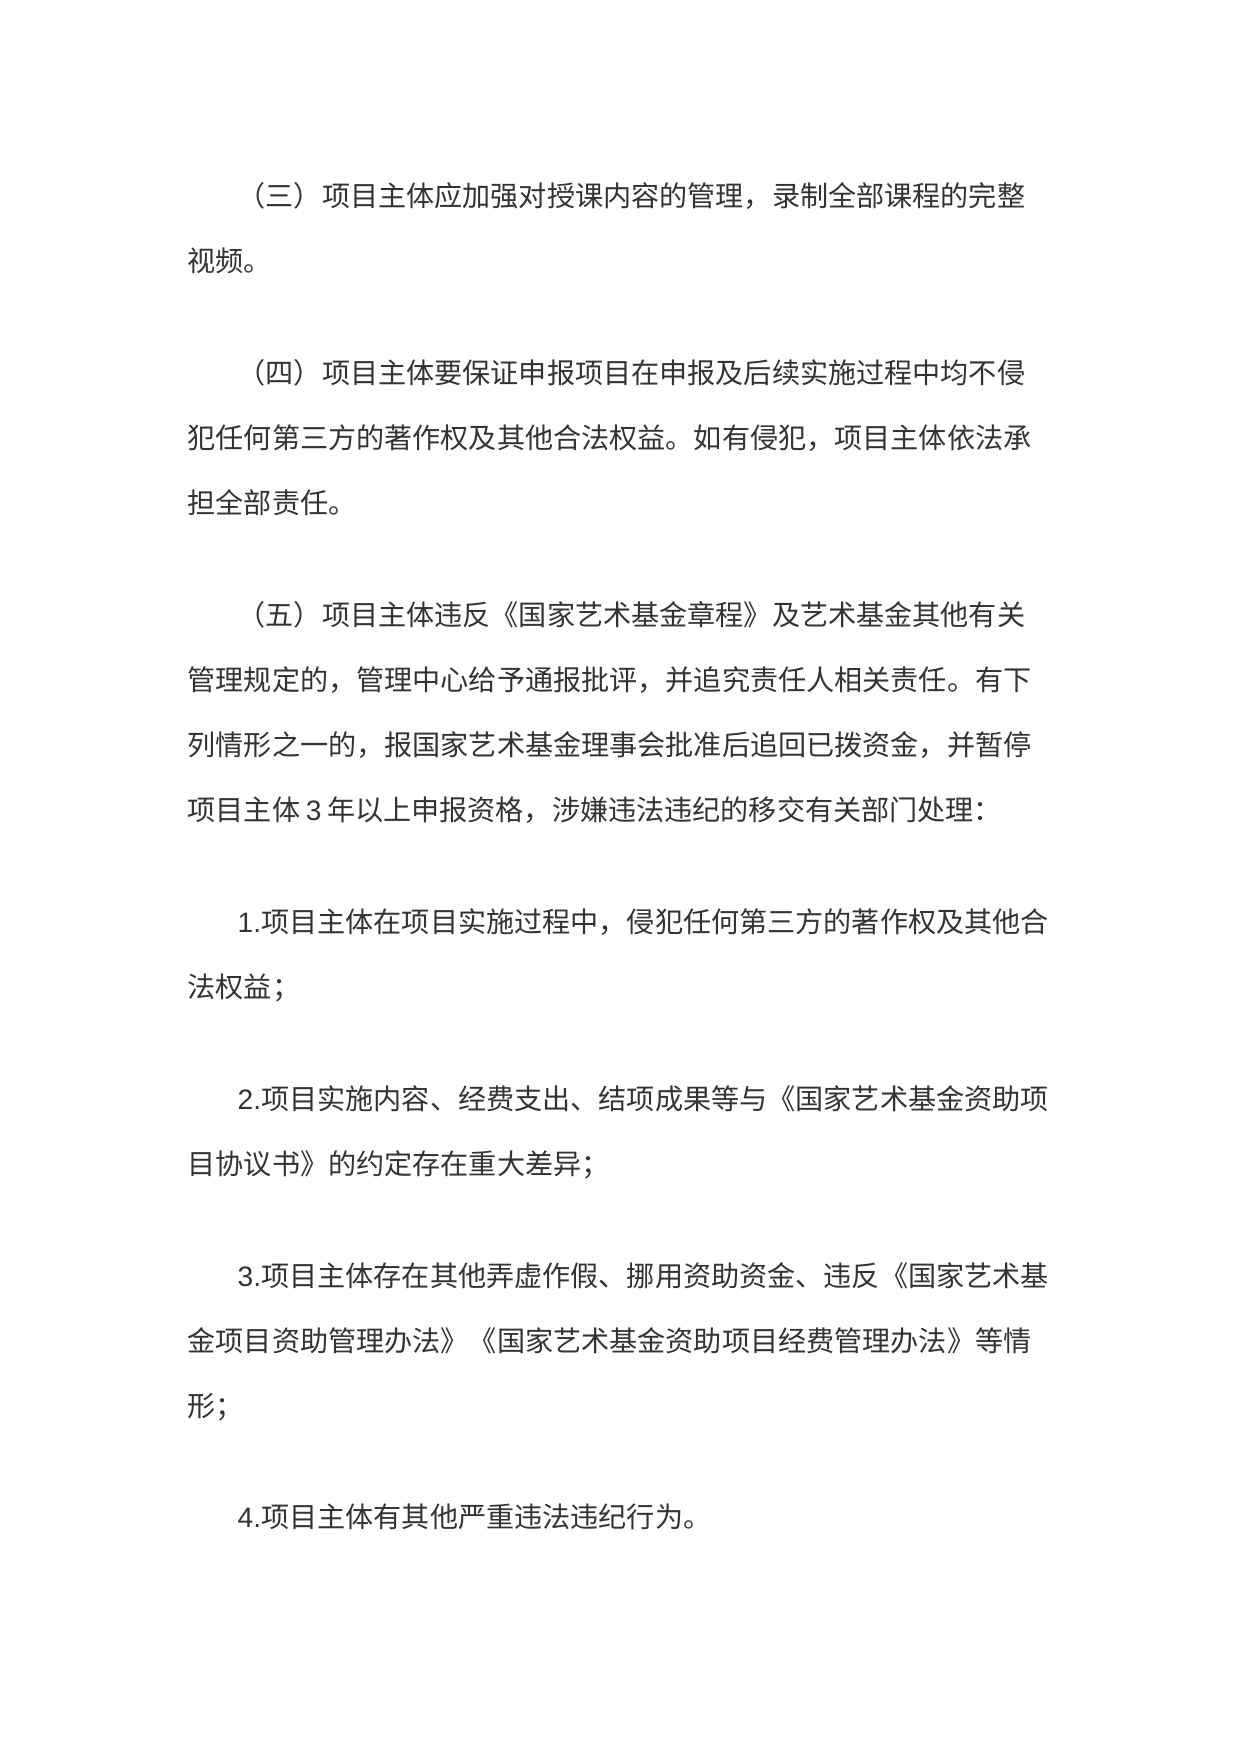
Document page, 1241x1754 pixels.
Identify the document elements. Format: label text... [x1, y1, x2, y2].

text 1.项目主体在项目实施过程中，侵犯任何第三方的著作权及其他合法权益； [187, 888, 1053, 1018]
text （四）项目主体要保证申报项目在申报及后续实施过程中均不侵犯任何第三方的著作权及其他合法权益。如有侵犯，项目主体依法承担全部责任。 [187, 339, 1053, 534]
text （三）项目主体应加强对授课内容的管理，录制全部课程的完整视频。 [187, 162, 1053, 292]
text 4.项目主体有其他严重违法违纪行为。 [187, 1483, 1053, 1548]
text 2.项目实施内容、经费支出、结项成果等与《国家艺术基金资助项目协议书》的约定存在重大差异； [187, 1064, 1053, 1194]
text 3.项目主体存在其他弄虚作假、挪用资助资金、违反《国家艺术基金项目资助管理办法》《国家艺术基金资助项目经费管理办法》等情形； [187, 1241, 1053, 1436]
text （五）项目主体违反《国家艺术基金章程》及艺术基金其他有关管理规定的，管理中心给予通报批评，并追究责任人相关责任。有下列情形之一的，报国家艺术基金理事会批准后追回已拨资金，并暂停项目主体3年以上申报资格，涉嫌违法违纪的移交有关部门处理： [187, 581, 1053, 841]
